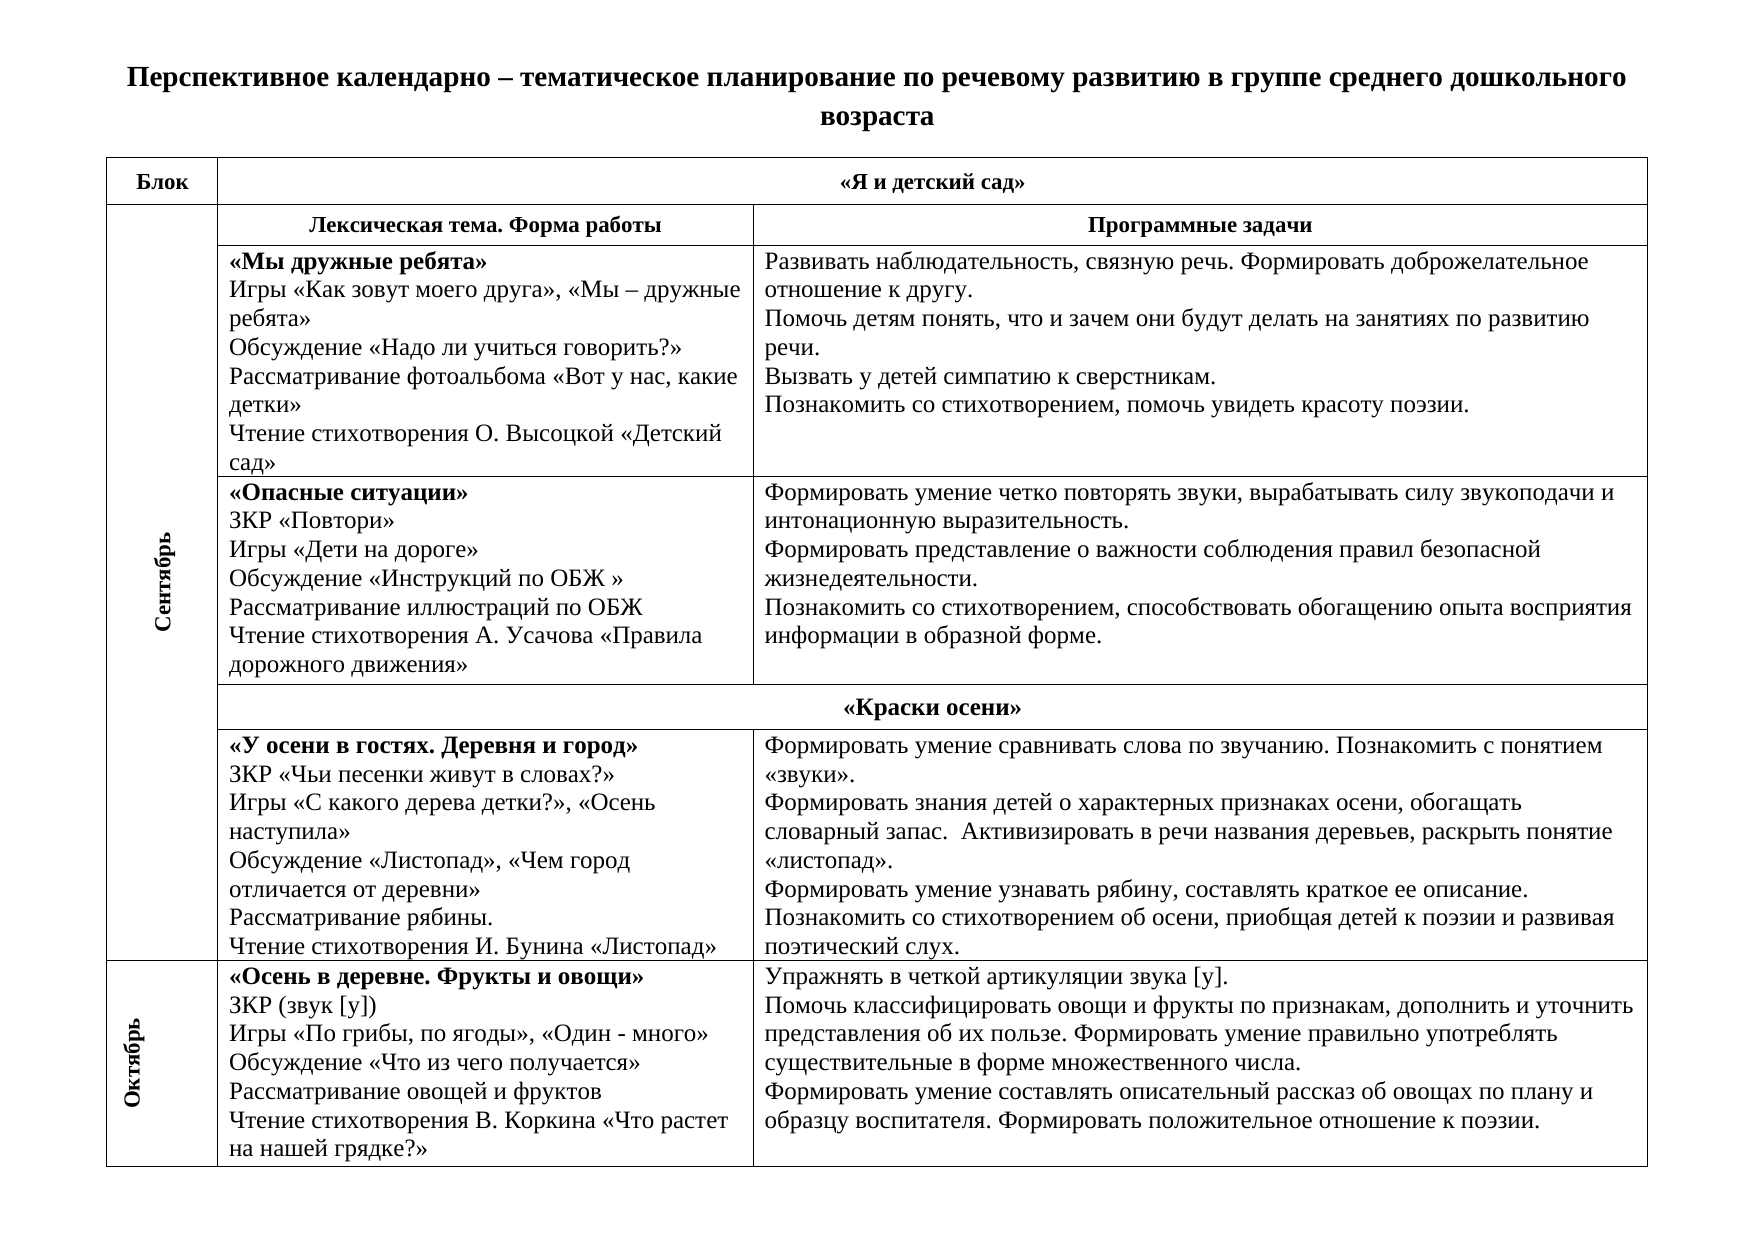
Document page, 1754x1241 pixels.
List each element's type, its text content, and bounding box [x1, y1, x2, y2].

table_cell Упражнять в четкой артикуляции звука [у]. Помочь классифицировать овощи и фрукты по признакам, дополнить и уточнить представления об их пользе. Формировать умение правильно употреблять существительные в форме множественного числа. Формировать умение составлять описательный рассказ об овощах по плану и образцу воспитателя. Формировать положительное отношение к поэзии. [754, 961, 1647, 1166]
table_cell Октябрь [107, 961, 217, 1166]
table_cell «Краски осени» [218, 685, 1647, 729]
table_cell «Осень в деревне. Фрукты и овощи» ЗКР (звук [у]) Игры «По грибы, по ягоды», «Один - много» Обсуждение «Что из чего получается» Рассматривание овощей и фруктов Чтение стихотворения В. Коркина «Что растет на нашей грядке?» [218, 961, 753, 1166]
table_cell Сентябрь [107, 205, 217, 960]
table_cell Программные задачи [754, 205, 1647, 245]
table_cell Лексическая тема. Форма работы [218, 205, 753, 245]
table_header Блок [107, 158, 217, 204]
text Перспективное календарно – тематическое планирование по речевому развитию в группе среднего дошкольного возраста [118, 59, 1636, 131]
table_cell «Опасные ситуации» ЗКР «Повтори» Игры «Дети на дороге» Обсуждение «Инструкций по ОБЖ » Рассматривание иллюстраций по ОБЖ Чтение стихотворения А. Усачова «Правила дорожного движения» [218, 477, 753, 684]
table_cell Формировать умение четко повторять звуки, вырабатывать силу звукоподачи и интонационную выразительность. Формировать представление о важности соблюдения правил безопасной жизнедеятельности. Познакомить со стихотворением, способствовать обогащению опыта восприятия информации в образной форме. [754, 477, 1647, 684]
table_cell Формировать умение сравнивать слова по звучанию. Познакомить с понятием «звуки». Формировать знания детей о характерных признаках осени, обогащать словарный запас. Активизировать в речи названия деревьев, раскрыть понятие «листопад». Формировать умение узнавать рябину, составлять краткое ее описание. Познакомить со стихотворением об осени, приобщая детей к поэзии и развивая поэтический слух. [754, 730, 1647, 960]
table_cell «У осени в гостях. Деревня и город» ЗКР «Чьи песенки живут в словах?» Игры «С какого дерева детки?», «Осень наступила» Обсуждение «Листопад», «Чем город отличается от деревни» Рассматривание рябины. Чтение стихотворения И. Бунина «Листопад» [218, 730, 753, 960]
table_cell Развивать наблюдательность, связную речь. Формировать доброжелательное отношение к другу. Помочь детям понять, что и зачем они будут делать на занятиях по развитию речи. Вызвать у детей симпатию к сверстникам. Познакомить со стихотворением, помочь увидеть красоту поэзии. [754, 246, 1647, 476]
table_cell «Мы дружные ребята» Игры «Как зовут моего друга», «Мы – дружные ребята» Обсуждение «Надо ли учиться говорить?» Рассматривание фотоальбома «Вот у нас, какие детки» Чтение стихотворения О. Высоцкой «Детский сад» [218, 246, 753, 476]
table_header «Я и детский сад» [218, 158, 1647, 204]
